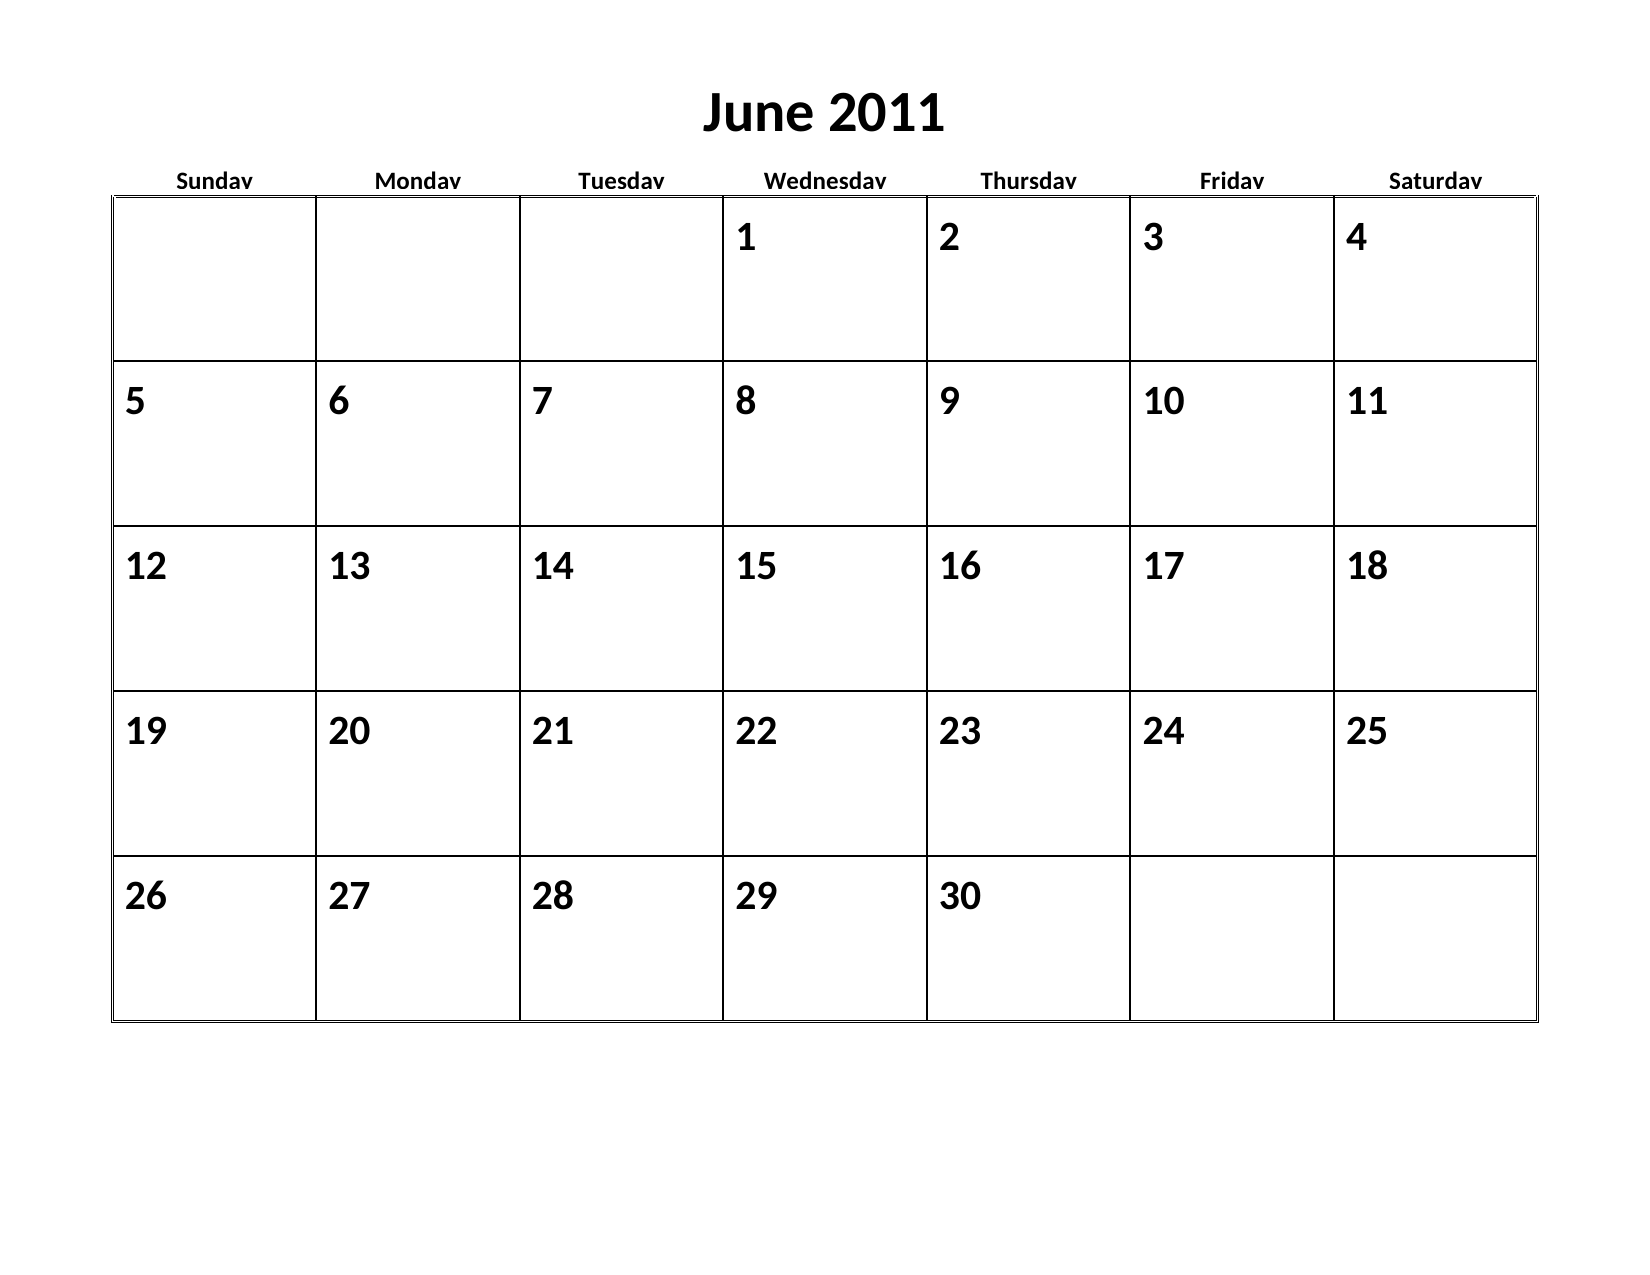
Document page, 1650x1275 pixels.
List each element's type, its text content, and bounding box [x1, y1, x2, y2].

table_cell 3 [1131, 198, 1333, 360]
table_cell 28 [521, 857, 722, 1020]
table_cell Friday [1130, 165, 1334, 195]
table_cell 6 [317, 362, 519, 525]
table_cell 12 [114, 527, 315, 690]
table_cell Sunday [113, 165, 316, 195]
table_cell 15 [724, 527, 926, 690]
table_cell 7 [521, 362, 722, 525]
table_cell 9 [928, 362, 1129, 525]
table_cell 13 [317, 527, 519, 690]
table_cell 11 [1335, 362, 1536, 525]
table_cell 21 [521, 692, 722, 855]
table_cell 23 [928, 692, 1129, 855]
table_cell 20 [317, 692, 519, 855]
table_cell 19 [114, 692, 315, 855]
table_cell Thursday [927, 165, 1130, 195]
table_cell 10 [1131, 362, 1333, 525]
table_cell [317, 198, 519, 360]
table_cell 25 [1335, 692, 1536, 855]
table_cell Wednesday [723, 165, 927, 195]
table_cell Tuesday [520, 165, 723, 195]
table_header June 2011 [113, 75, 1537, 165]
table_cell 4 [1335, 195, 1537, 360]
table_cell 17 [1131, 527, 1333, 690]
table_cell 27 [317, 857, 519, 1020]
table_cell 16 [928, 527, 1129, 690]
table_cell [521, 198, 722, 360]
table_cell 2 [928, 198, 1129, 360]
table_cell 22 [724, 692, 926, 855]
table_cell 26 [114, 857, 315, 1020]
table_cell 14 [521, 527, 722, 690]
table_cell [1131, 857, 1333, 1020]
table_cell 8 [724, 362, 926, 525]
table_cell 18 [1335, 527, 1536, 690]
table_cell [113, 195, 315, 360]
table_cell 24 [1131, 692, 1333, 855]
table_cell 5 [114, 362, 315, 525]
table_cell [1335, 857, 1536, 1020]
table_cell 30 [928, 857, 1129, 1020]
table_cell 1 [724, 198, 926, 360]
table_cell 29 [724, 857, 926, 1020]
table_cell Saturday [1334, 165, 1537, 195]
table_cell Monday [316, 165, 519, 195]
